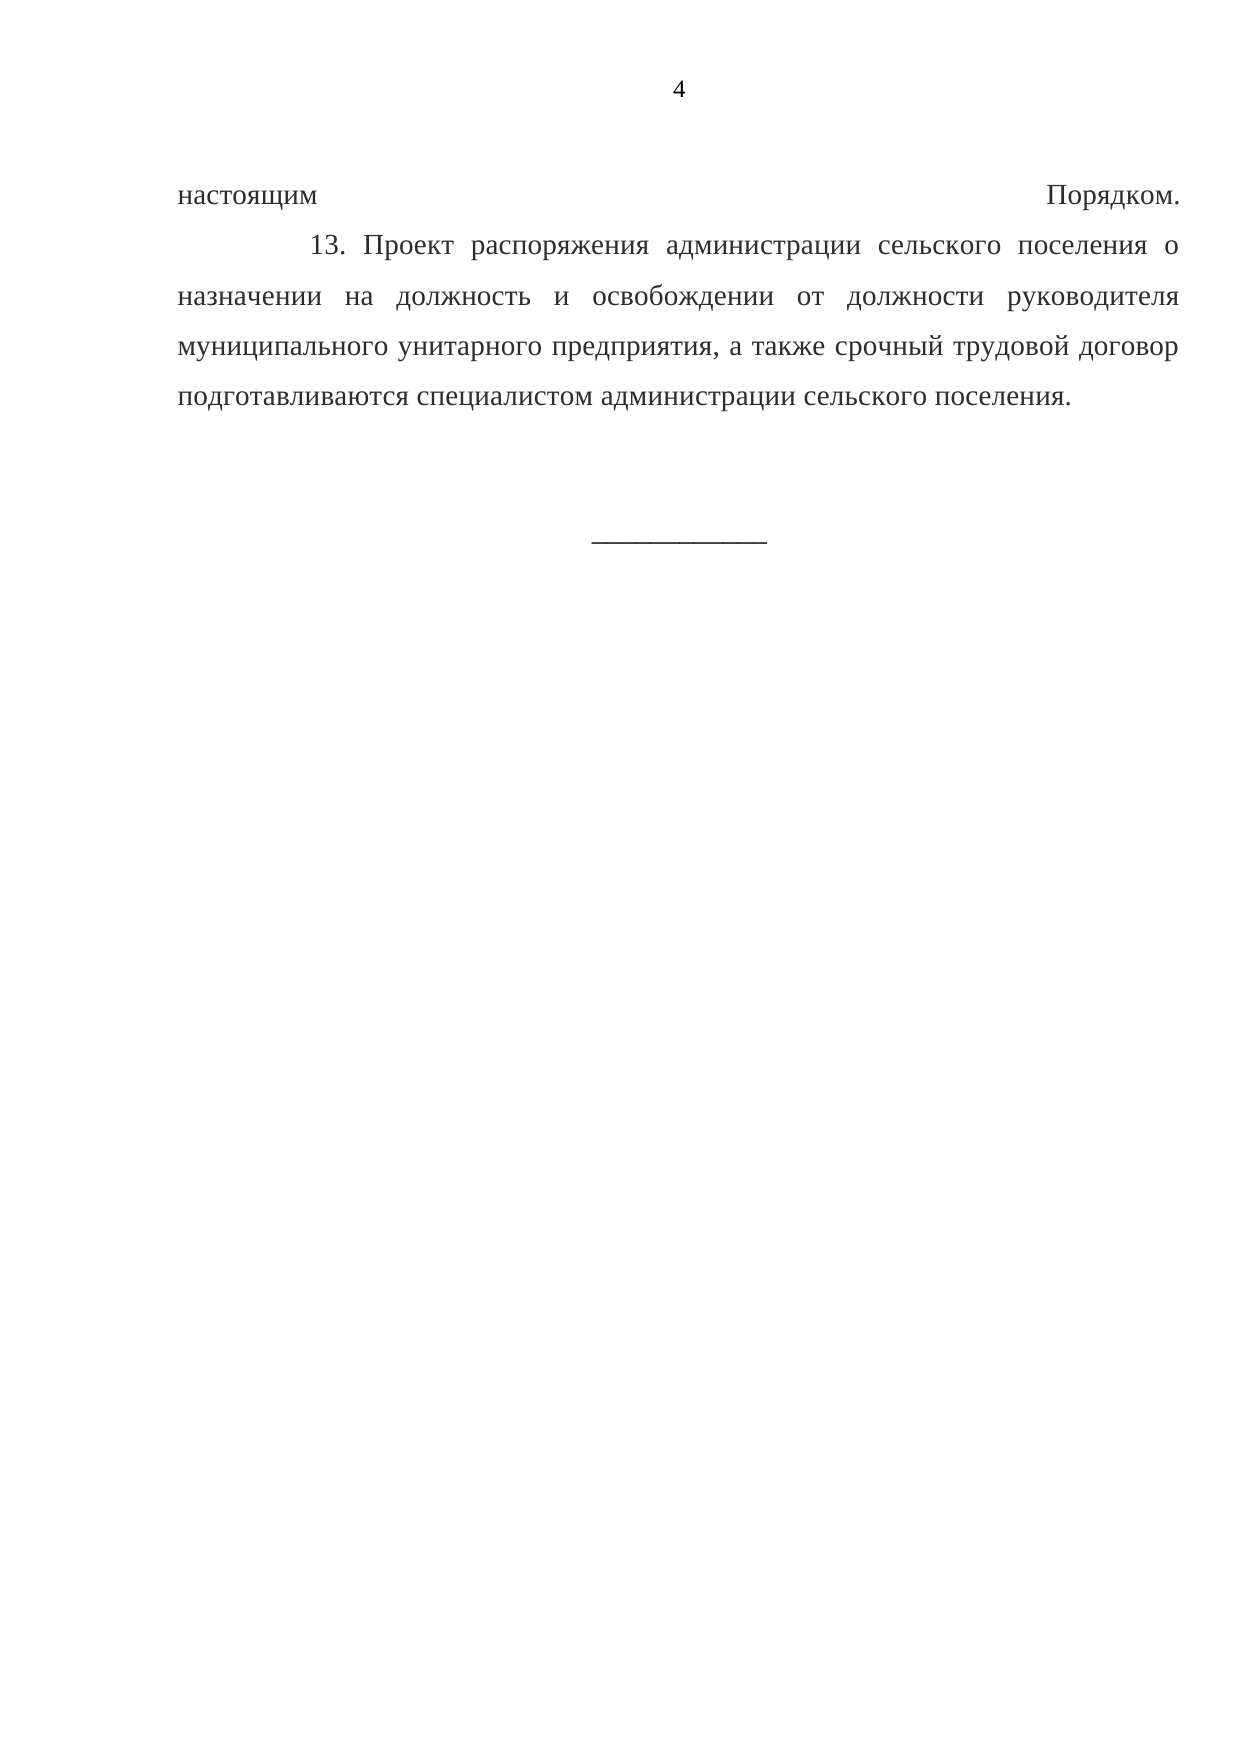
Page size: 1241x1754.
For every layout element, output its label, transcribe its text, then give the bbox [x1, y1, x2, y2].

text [177, 177, 1181, 412]
text ____________ [177, 513, 1181, 546]
